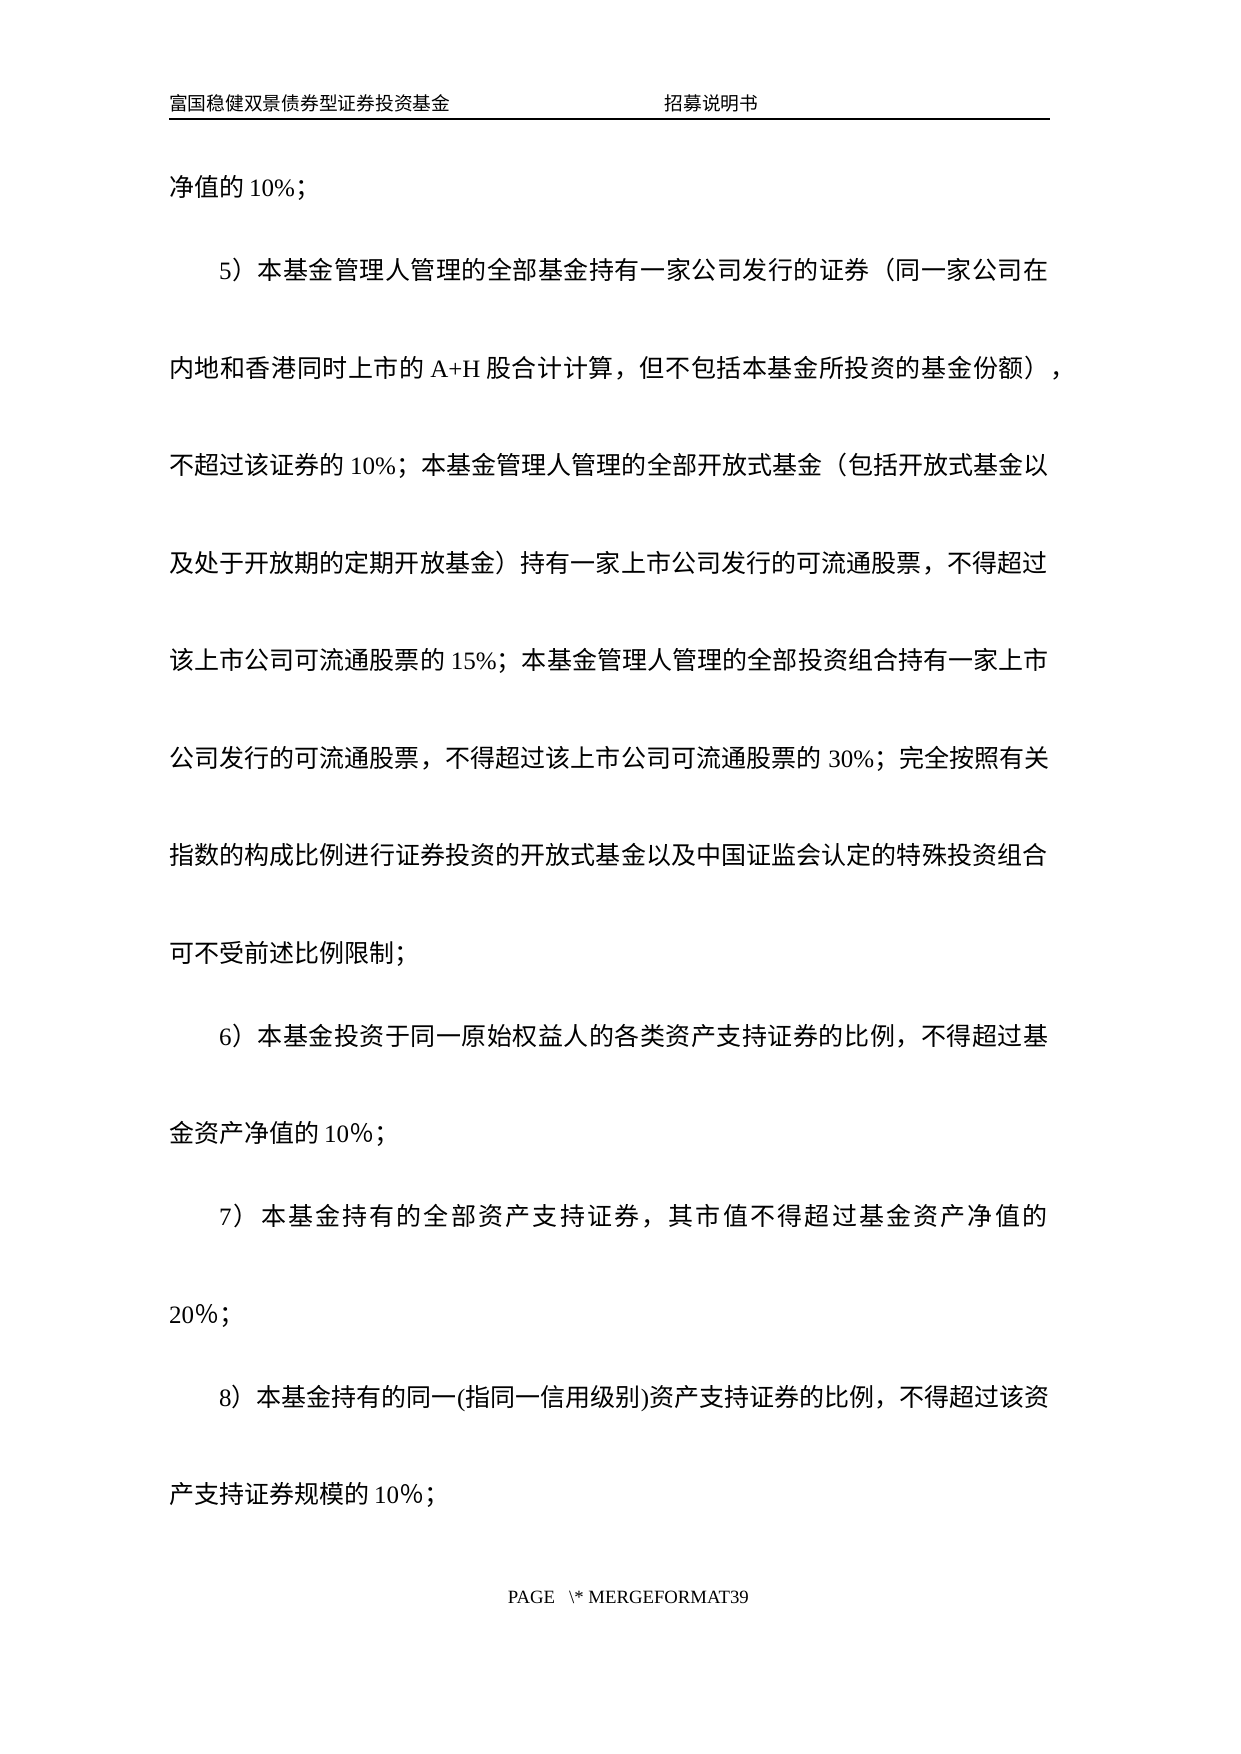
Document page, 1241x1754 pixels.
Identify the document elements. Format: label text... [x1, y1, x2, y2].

text 5）本基金管理人管理的全部基金持有一家公司发行的证券（同一家公司在内地和香港同时上市的A+H股合计计算，但不包括本基金所投资的基金份额），不超过该证券的10%；本基金管理人管理的全部开放式基金（包括开放式基金以及处于开放期的定期开放基金）持有一家上市公司发行的可流通股票，不得超过该上市公司可流通股票的15%；本基金管理人管理的全部投资组合持有一家上市公司发行的可流通股票，不得超过该上市公司可流通股票的30%；完全按照有关指数的构成比例进行证券投资的开放式基金以及中国证监会认定的特殊投资组合可不受前述比例限制； [169, 236, 1050, 984]
text 8）本基金持有的同一(指同一信用级别)资产支持证券的比例，不得超过该资产支持证券规模的10％； [169, 1363, 1050, 1526]
text 7）本基金持有的全部资产支持证券，其市值不得超过基金资产净值的20％； [169, 1182, 1050, 1345]
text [169, 153, 1050, 218]
text 6）本基金投资于同一原始权益人的各类资产支持证券的比例，不得超过基金资产净值的10％； [169, 1002, 1050, 1164]
